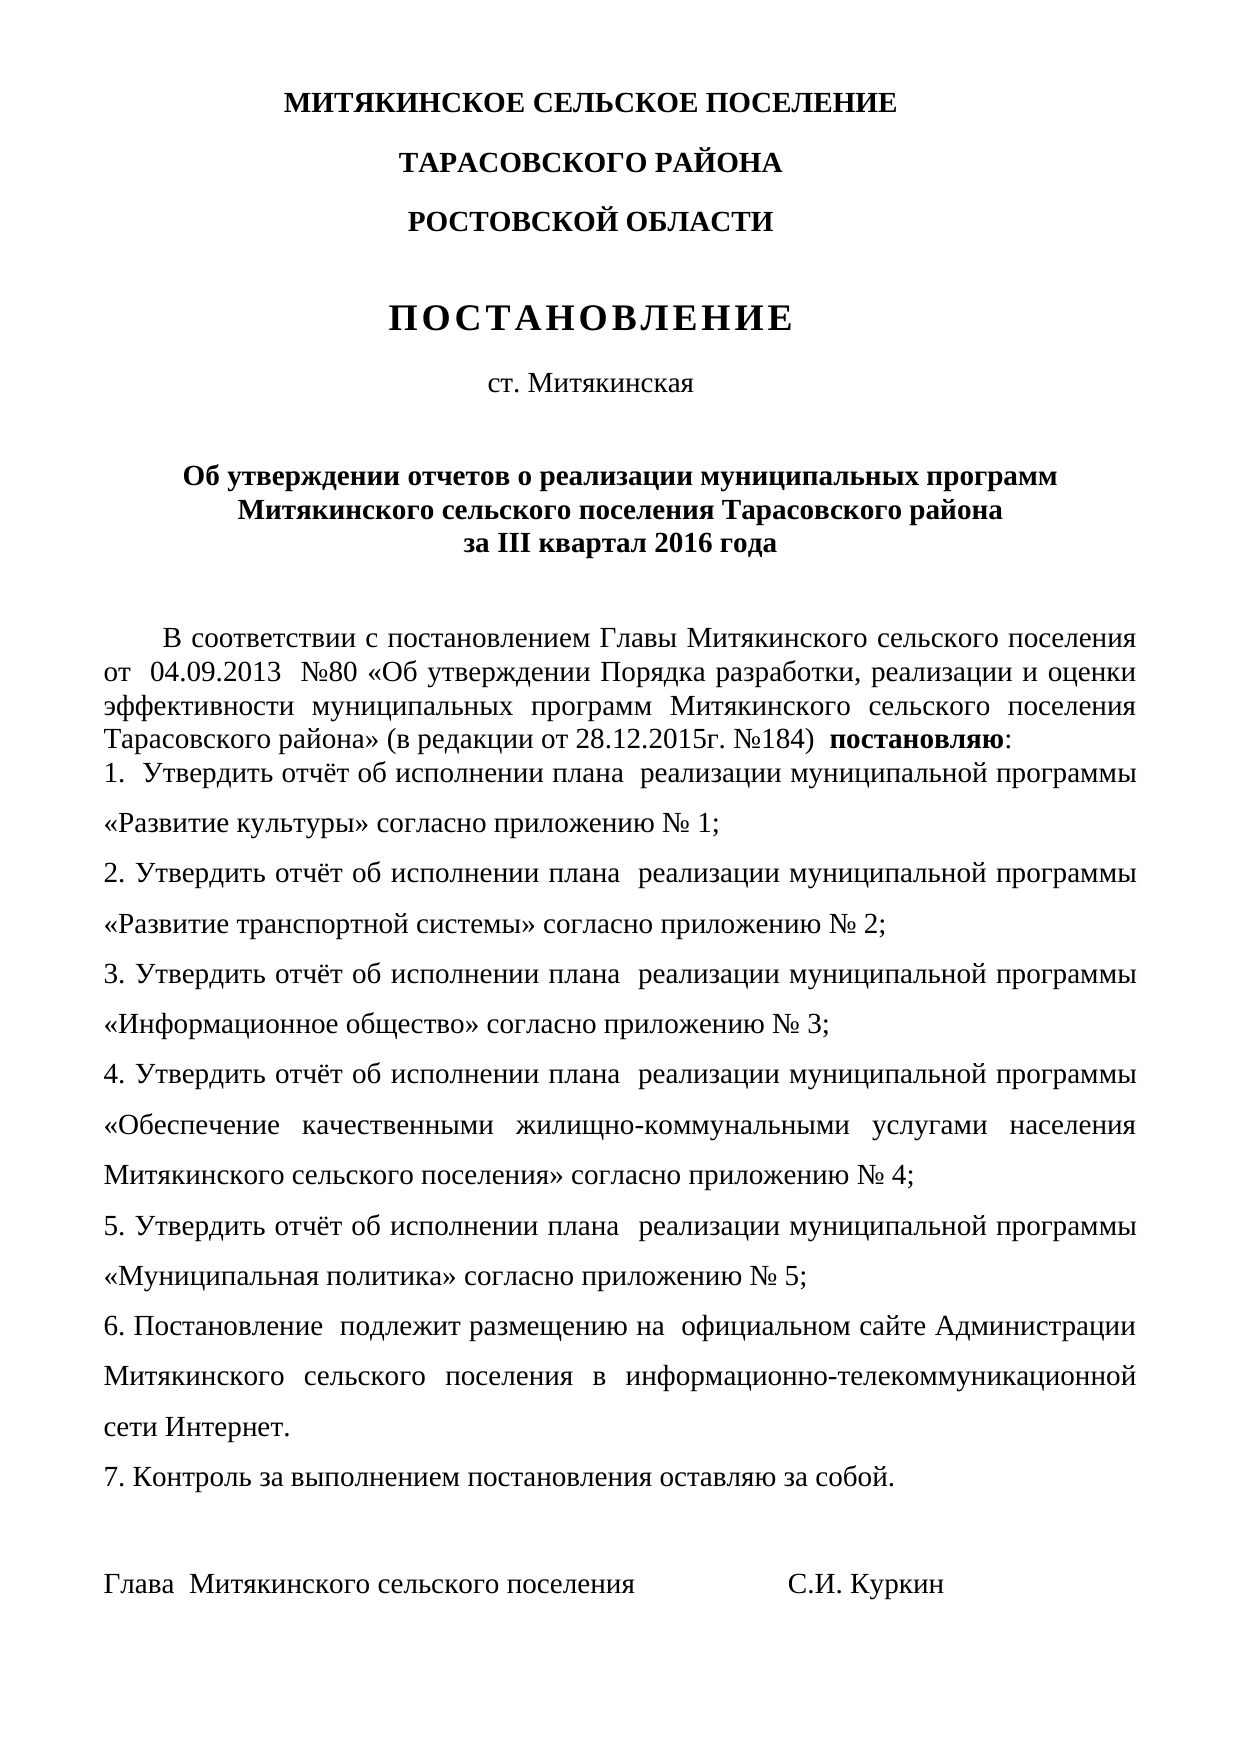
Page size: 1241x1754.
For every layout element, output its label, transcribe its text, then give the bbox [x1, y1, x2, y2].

text 4. Утвердить отчёт об исполнении плана реализации муниципальной программы «Обеспечение качественными жилищно-коммунальными услугами населения Митякинского сельского поселения» согласно приложению № 4; [103, 1057, 1137, 1191]
text ТАРАСОВСКОГО РАЙОНА [44, 145, 1137, 178]
text Глава Митякинского сельского поселения С.И. Куркин [103, 1567, 1137, 1600]
text МИТЯКИНСКОЕ СЕЛЬСКОЕ ПОСЕЛЕНИЕ [44, 86, 1137, 119]
text 6. Постановление подлежит размещению на официальном сайте Администрации Митякинского сельского поселения в информационно-телекоммуникационной сети Интернет. [103, 1308, 1137, 1442]
text 3. Утвердить отчёт об исполнении плана реализации муниципальной программы «Информационное общество» согласно приложению № 3; [103, 956, 1137, 1040]
text 1. Утвердить отчёт об исполнении плана реализации муниципальной программы «Развитие культуры» согласно приложению № 1; [103, 755, 1137, 839]
text ПОСТАНОВЛЕНИЕ [44, 295, 1137, 338]
text 2. Утвердить отчёт об исполнении плана реализации муниципальной программы «Развитие транспортной системы» согласно приложению № 2; [103, 855, 1137, 939]
text ст. Митякинская [44, 365, 1137, 399]
title за III квартал 2016 года [103, 525, 1137, 559]
title Об утверждении отчетов о реализации муниципальных программ Митякинского сельского поселения Тарасовского района [103, 458, 1137, 525]
text 7. Контроль за выполнением постановления оставляю за собой. [103, 1459, 1137, 1493]
title В соответствии с постановлением Главы Митякинского сельского поселения от 04.09.2013 №80 «Об утверждении Порядка разработки, реализации и оценки эффективности муниципальных программ Митякинского сельского поселения Тарасовского района» (в редакции от 28.12.2015г. №184) постановляю: [103, 621, 1137, 755]
text 5. Утвердить отчёт об исполнении плана реализации муниципальной программы «Муниципальная политика» согласно приложению № 5; [103, 1208, 1137, 1291]
text РОСТОВСКОЙ ОБЛАСТИ [44, 204, 1137, 238]
